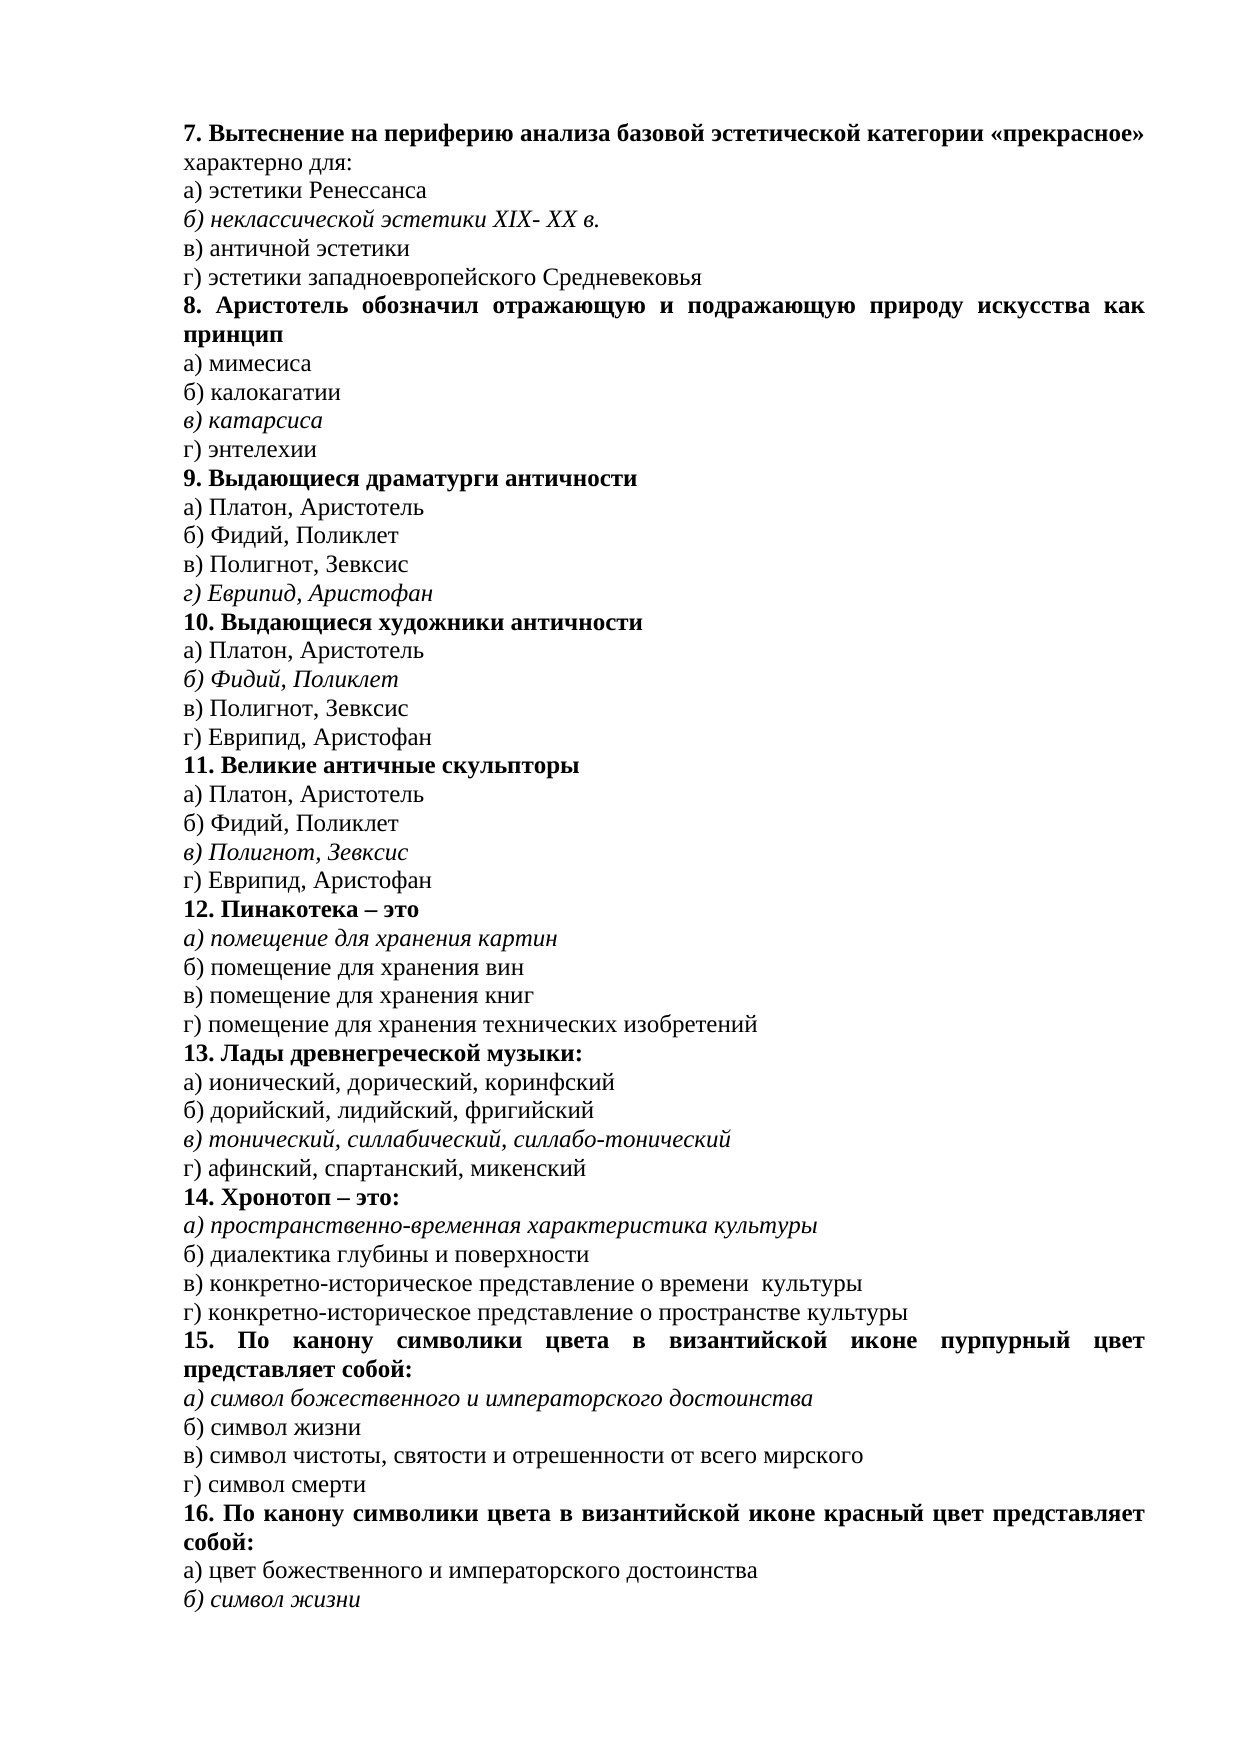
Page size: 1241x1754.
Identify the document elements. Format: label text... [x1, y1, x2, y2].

text б) неклассической эстетики XIX- XX в. [183, 204, 1146, 233]
text б) Фидий, Поликлет [183, 808, 1146, 837]
text в) Полигнот, Зевксис [183, 837, 1146, 866]
text г) энтелехии [183, 434, 1146, 463]
text 11. Великие античные скульпторы [183, 751, 1146, 779]
text в) античной эстетики [183, 233, 1146, 262]
text г) Еврипид, Аристофан [183, 578, 1146, 607]
text б) помещение для хранения вин [183, 952, 1146, 981]
text в) катарсиса [183, 406, 1146, 434]
text а) Платон, Аристотель [183, 779, 1146, 808]
text 9. Выдающиеся драматурги античности [183, 463, 1146, 492]
text б) символ жизни [183, 1412, 1146, 1441]
text б) дорийский, лидийский, фригийский [183, 1096, 1146, 1124]
text г) Еврипид, Аристофан [183, 722, 1146, 751]
text б) диалектика глубины и поверхности [183, 1239, 1146, 1268]
text 16. По канону символики цвета в византийской иконе красный цвет представляет собой: [183, 1498, 1146, 1556]
text 12. Пинакотека – это [183, 894, 1146, 923]
text а) Платон, Аристотель [183, 636, 1146, 664]
text а) помещение для хранения картин [183, 923, 1146, 952]
text а) Платон, Аристотель [183, 492, 1146, 521]
text в) помещение для хранения книг [183, 981, 1146, 1009]
text 8. Аристотель обозначил отражающую и подражающую природу искусства как принцип [183, 291, 1146, 348]
text в) Полигнот, Зевксис [183, 549, 1146, 578]
text в) Полигнот, Зевксис [183, 693, 1146, 722]
text б) Фидий, Поликлет [183, 521, 1146, 549]
text г) конкретно-историческое представление о пространстве культуры [183, 1297, 1146, 1326]
text г) символ смерти [183, 1469, 1146, 1498]
text г) афинский, спартанский, микенский [183, 1153, 1146, 1182]
text в) тонический, силлабический, силлабо-тонический [183, 1124, 1146, 1153]
text 14. Хронотоп – это: [183, 1182, 1146, 1211]
text 10. Выдающиеся художники античности [183, 607, 1146, 636]
text а) эстетики Ренессанса [183, 176, 1146, 204]
text б) символ жизни [183, 1584, 1146, 1613]
text г) помещение для хранения технических изобретений [183, 1009, 1146, 1038]
text а) пространственно-временная характеристика культуры [183, 1211, 1146, 1239]
text а) символ божественного и императорского достоинства [183, 1383, 1146, 1412]
text 7. Вытеснение на периферию анализа базовой эстетической категории «прекрасное» характерно для: [183, 118, 1146, 176]
text 15. По канону символики цвета в византийской иконе пурпурный цвет представляет собой: [183, 1326, 1146, 1383]
text б) Фидий, Поликлет [183, 664, 1146, 693]
text б) калокагатии [183, 377, 1146, 406]
text а) цвет божественного и императорского достоинства [183, 1556, 1146, 1584]
text г) Еврипид, Аристофан [183, 866, 1146, 894]
text 13. Лады древнегреческой музыки: [183, 1038, 1146, 1067]
text а) ионический, дорический, коринфский [183, 1067, 1146, 1096]
text в) конкретно-историческое представление о времени культуры [183, 1268, 1146, 1297]
text в) символ чистоты, святости и отрешенности от всего мирского [183, 1441, 1146, 1469]
text г) эстетики западноевропейского Средневековья [183, 262, 1146, 291]
text а) мимесиса [183, 348, 1146, 377]
